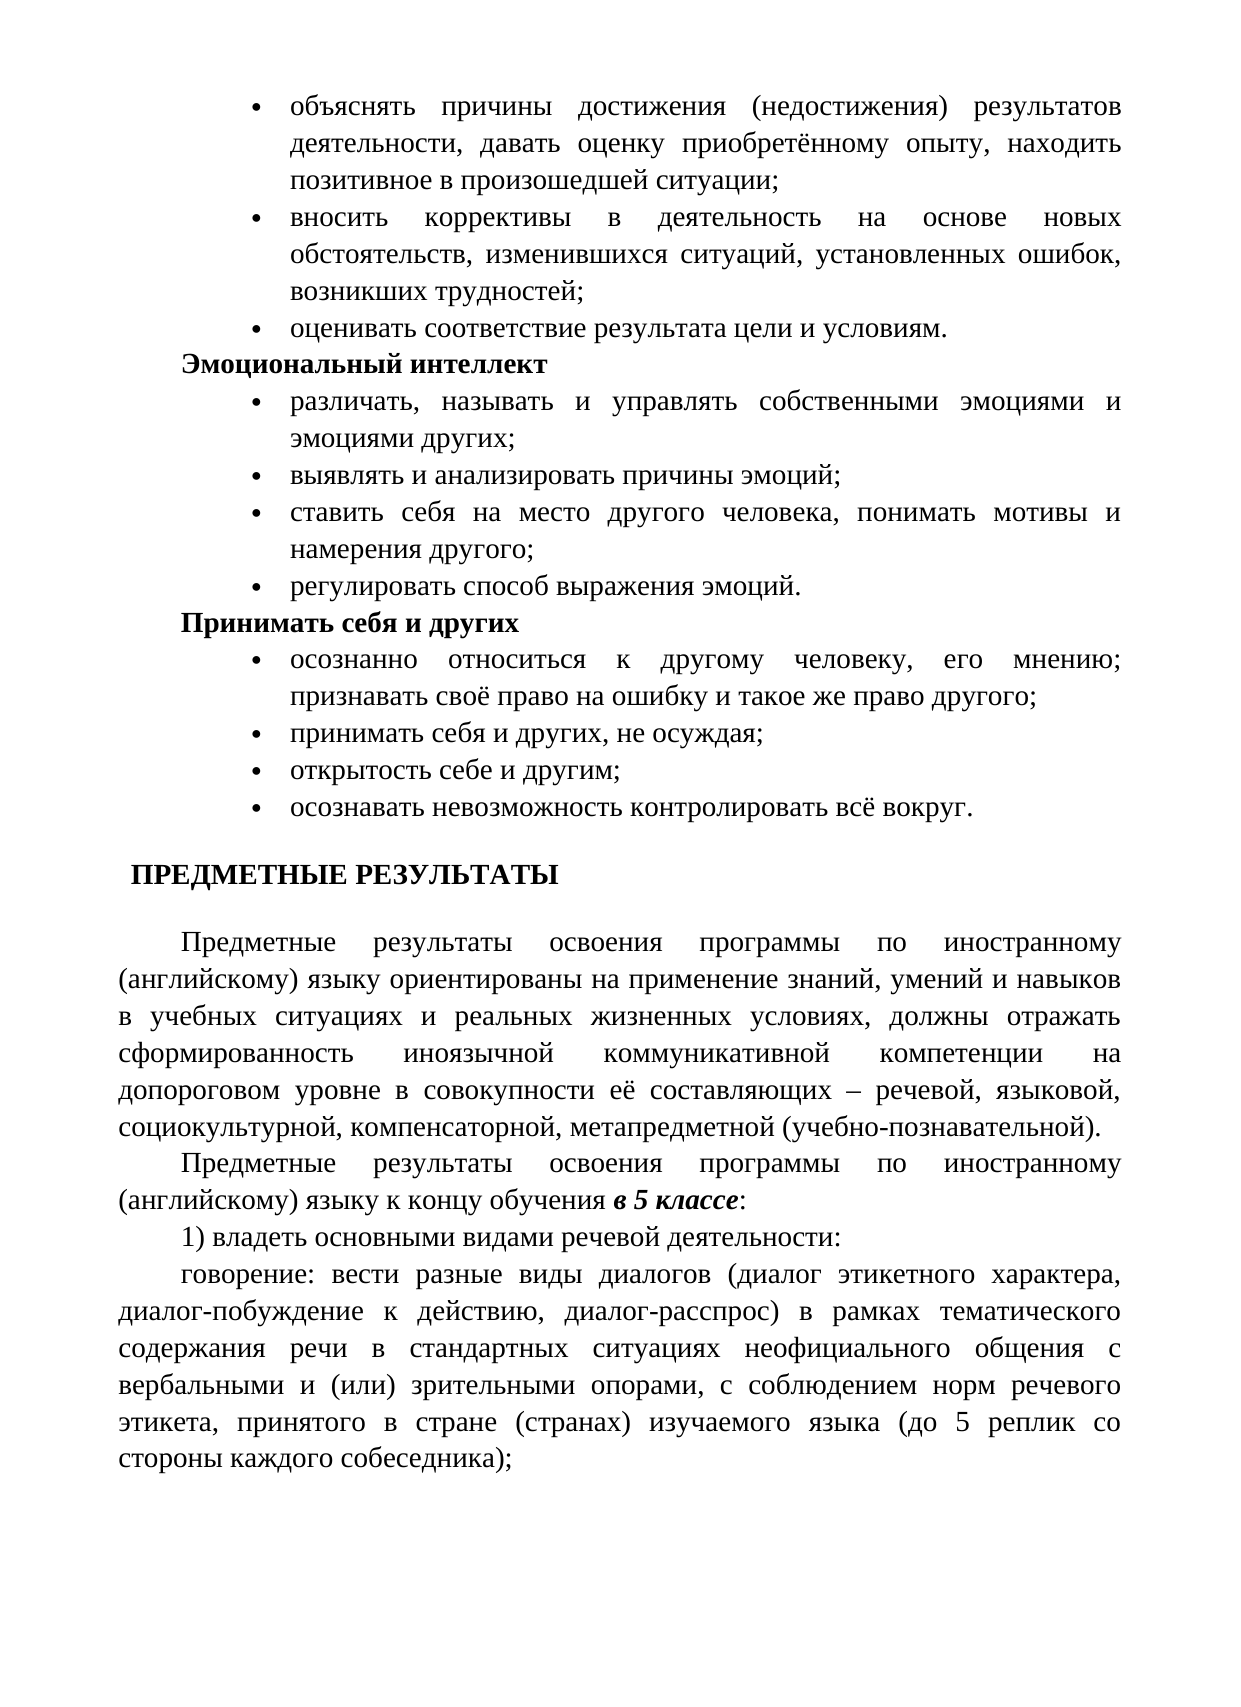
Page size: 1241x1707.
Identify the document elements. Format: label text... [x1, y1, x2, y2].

text Предметные результаты освоения программы по иностранному (английскому) языку к концу обучения в 5 классе: [118, 1146, 1122, 1216]
list регулировать способ выражения эмоций. [252, 568, 1122, 601]
text Эмоциональный интеллект [118, 347, 1122, 380]
text говорение: вести разные виды диалогов (диалог этикетного характера, диалог-побуждение к действию, диалог-расспрос) в рамках тематического содержания речи в стандартных ситуациях неофициального общения с вербальными и (или) зрительными опорами, с соблюдением норм речевого этикета, принятого в стране (странах) изучаемого языка (до 5 реплик со стороны каждого собеседника); [118, 1256, 1122, 1474]
list ставить себя на место другого человека, понимать мотивы и намерения другого; [252, 494, 1122, 564]
list открытость себе и другим; [252, 752, 1122, 786]
text Предметные результаты освоения программы по иностранному (английскому) языку ориентированы на применение знаний, умений и навыков в учебных ситуациях и реальных жизненных условиях, должны отражать сформированность иноязычной коммуникативной компетенции на допороговом уровне в совокупности её составляющих – речевой, языковой, социокультурной, компенсаторной, метапредметной (учебно-познавательной). [118, 924, 1122, 1142]
list принимать себя и других, не осуждая; [252, 715, 1122, 749]
text ПРЕДМЕТНЫЕ РЕЗУЛЬТАТЫ [131, 857, 1122, 890]
list вносить коррективы в деятельность на основе новых обстоятельств, изменившихся ситуаций, установленных ошибок, возникших трудностей; [252, 199, 1122, 306]
list различать, называть и управлять собственными эмоциями и эмоциями других; [252, 383, 1122, 454]
list оценивать соответствие результата цели и условиям. [252, 310, 1122, 343]
list выявлять и анализировать причины эмоций; [252, 457, 1122, 491]
list осознанно относиться к другому человеку, его мнению; признавать своё право на ошибку и такое же право другого; [252, 642, 1122, 712]
list объяснять причины достижения (недостижения) результатов деятельности, давать оценку приобретённому опыту, находить позитивное в произошедшей ситуации; [252, 88, 1122, 196]
list осознавать невозможность контролировать всё вокруг. [252, 789, 1122, 823]
text 1) владеть основными видами речевой деятельности: [118, 1219, 1122, 1253]
text Принимать себя и других [118, 605, 1122, 638]
